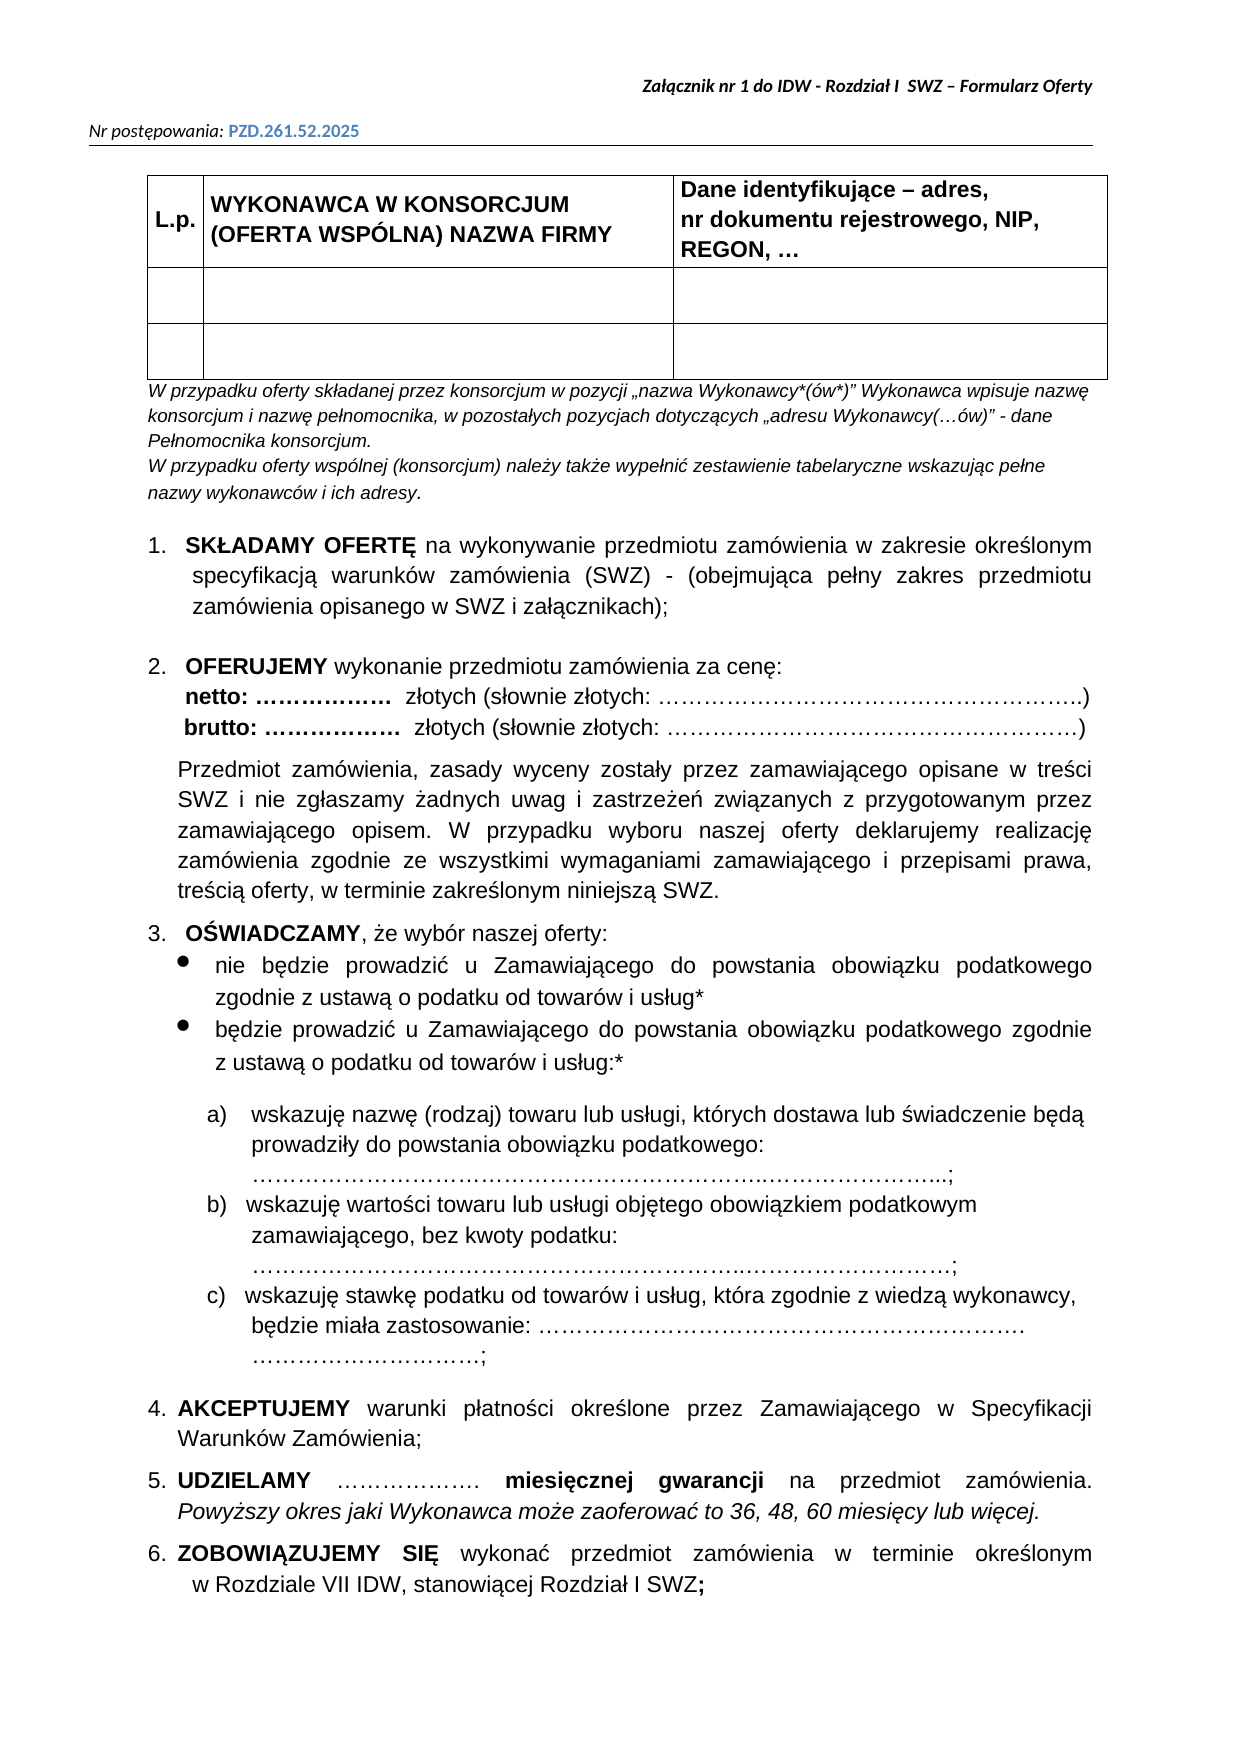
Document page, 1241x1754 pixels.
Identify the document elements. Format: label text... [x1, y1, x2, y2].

list będzie prowadzić u Zamawiającego do powstania obowiązku podatkowego zgodnie z ustawą o podatku od towarów i usług:* [177, 1014, 1093, 1075]
text Przedmiot zamówienia, zasady wyceny zostały przez zamawiającego opisane w treści SWZ i nie zgłaszamy żadnych uwag i zastrzeżeń związanych z przygotowanym przez zamawiającego opisem. W przypadku wyboru naszej oferty deklarujemy realizację zamówienia zgodnie ze wszystkimi wymaganiami zamawiającego i przepisami prawa, treścią oferty, w terminie zakreślonym niniejszą SWZ. [177, 756, 1093, 903]
text brutto: ……………… złotych (słownie złotych: ………………………………………………) [177, 713, 1093, 740]
text netto: ……………… złotych (słownie złotych: ………………………………………………..) [148, 683, 1093, 710]
text c) wskazuję stawkę podatku od towarów i usług, która zgodnie z wiedzą wykonawcy, będzie miała zastosowanie: ……………………………………………………….…………………………; [207, 1282, 1093, 1369]
list OŚWIADCZAMY, że wybór naszej oferty: [148, 920, 1093, 946]
table_header Dane identyfikujące – adres, nr dokumentu rejestrowego, NIP, REGON, … [674, 176, 1107, 267]
text W przypadku oferty składanej przez konsorcjum w pozycji „nazwa Wykonawcy*(ów*)” Wykonawca wpisuje nazwę konsorcjum i nazwę pełnomocnika, w pozostałych pozycjach dotyczących „adresu Wykonawcy(…ów)” - dane Pełnomocnika konsorcjum. [148, 380, 1093, 451]
table_cell [148, 324, 203, 379]
table_cell [148, 268, 203, 322]
list SKŁADAMY OFERTĘ na wykonywanie przedmiotu zamówienia w zakresie określonym specyfikacją warunków zamówienia (SWZ) - (obejmująca pełny zakres przedmiotu zamówienia opisanego w SWZ i załącznikach); [148, 532, 1093, 619]
table_header L.p. [148, 176, 203, 267]
list UDZIELAMY ………………. miesięcznej gwarancji na przedmiot zamówienia. Powyższy okres jaki Wykonawca może zaoferować to 36, 48, 60 miesięcy lub więcej. [148, 1467, 1093, 1524]
list AKCEPTUJEMY warunki płatności określone przez Zamawiającego w Specyfikacji Warunków Zamówienia; [148, 1394, 1093, 1451]
list OFERUJEMY wykonanie przedmiotu zamówienia za cenę: [148, 653, 1093, 679]
table_header WYKONAWCA W KONSORCJUM (OFERTA WSPÓLNA) NAZWA FIRMY [204, 176, 673, 267]
list ZOBOWIĄZUJEMY SIĘ wykonać przedmiot zamówienia w terminie określonym w Rozdziale VII IDW, stanowiącej Rozdział I SWZ; [148, 1540, 1093, 1597]
table_cell [674, 324, 1107, 379]
table_cell [204, 324, 673, 379]
table_cell [674, 268, 1107, 322]
list nie będzie prowadzić u Zamawiającego do powstania obowiązku podatkowego zgodnie z ustawą o podatku od towarów i usług* [177, 950, 1093, 1011]
text W przypadku oferty wspólnej (konsorcjum) należy także wypełnić zestawienie tabelaryczne wskazując pełne nazwy wykonawców i ich adresy. [148, 455, 1093, 504]
text b) wskazuję wartości towaru lub usługi objętego obowiązkiem podatkowym zamawiającego, bez kwoty podatku: ………………………………………………………..………………………; [207, 1191, 1093, 1278]
text a) wskazuję nazwę (rodzaj) towaru lub usługi, których dostawa lub świadczenie będą prowadziły do powstania obowiązku podatkowego: …………………………………………………………..…………………...; [207, 1101, 1093, 1187]
table_cell [204, 268, 673, 322]
